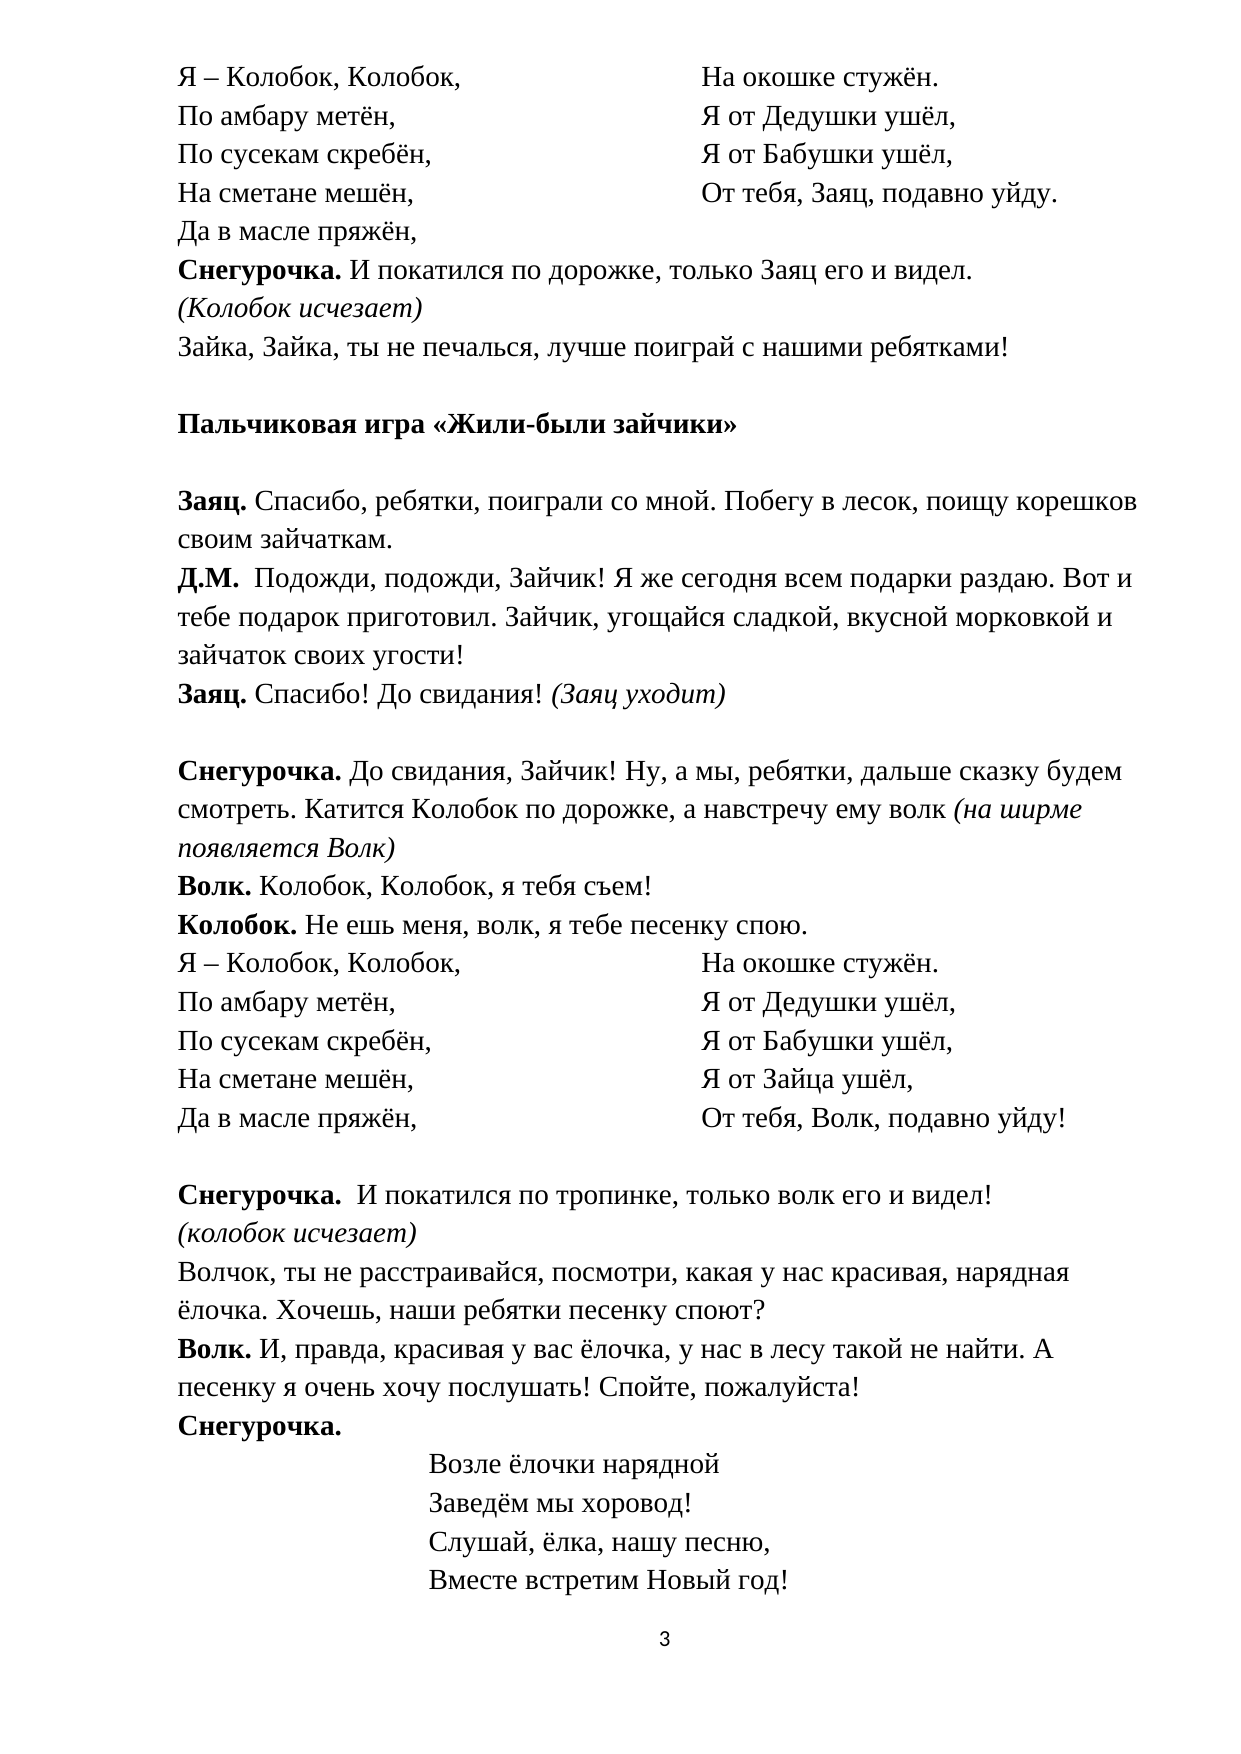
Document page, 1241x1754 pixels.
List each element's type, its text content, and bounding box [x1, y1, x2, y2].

text Волчок, ты не расстраивайся, посмотри, какая у нас красивая, нарядная ёлочка. Хочешь, наши ребятки песенку споют? [177, 1254, 1152, 1326]
text На окошке стужён. [701, 59, 1152, 93]
text На окошке стужён. [701, 946, 1152, 979]
text Да в масле пряжён, [177, 1100, 627, 1133]
text Волк. Колобок, Колобок, я тебя съем! [177, 868, 1152, 902]
text Я от Бабушки ушёл, [701, 1023, 1152, 1056]
text Снегурочка. И покатился по дорожке, только Заяц его и видел. [177, 252, 1152, 285]
text Да в масле пряжён, [177, 213, 627, 247]
text Колобок. Не ешь меня, волк, я тебе песенку спою. [177, 907, 1152, 941]
text Снегурочка. [177, 1408, 1152, 1442]
text От тебя, Заяц, подавно уйду. [701, 175, 1152, 208]
text От тебя, Волк, подавно уйду! [701, 1100, 1152, 1133]
text Волк. И, правда, красивая у вас ёлочка, у нас в лесу такой не найти. А песенку я очень хочу послушать! Спойте, пожалуйста! [177, 1331, 1152, 1403]
text (колобок исчезает) [177, 1215, 1152, 1249]
text Я от Бабушки ушёл, [701, 136, 1152, 170]
text На сметане мешён, [177, 1061, 627, 1095]
text Пальчиковая игра «Жили-были зайчики» [177, 406, 1152, 439]
text Я от Дедушки ушёл, [701, 98, 1152, 131]
text Я – Колобок, Колобок, [177, 59, 627, 93]
text (Колобок исчезает) [177, 290, 1152, 324]
text Д.М. Подожди, подожди, Зайчик! Я же сегодня всем подарки раздаю. Вот и тебе подарок приготовил. Зайчик, угощайся сладкой, вкусной морковкой и зайчаток своих угости! [177, 560, 1152, 671]
text Вместе встретим Новый год! [177, 1562, 1152, 1596]
text Возле ёлочки нарядной [177, 1447, 1152, 1480]
text Я от Дедушки ушёл, [701, 984, 1152, 1018]
text На сметане мешён, [177, 175, 627, 208]
text Заяц. Спасибо! До свидания! (Заяц уходит) [177, 676, 1152, 709]
text Слушай, ёлка, нашу песню, [177, 1524, 1152, 1557]
text По сусекам скребён, [177, 136, 627, 170]
text По сусекам скребён, [177, 1023, 627, 1056]
text Заведём мы хоровод! [177, 1485, 1152, 1519]
text Снегурочка. До свидания, Зайчик! Ну, а мы, ребятки, дальше сказку будем смотреть. Катится Колобок по дорожке, а навстречу ему волк (на ширме появляется Волк) [177, 753, 1152, 863]
text Зайка, Зайка, ты не печалься, лучше поиграй с нашими ребятками! [177, 329, 1152, 362]
text По амбару метён, [177, 98, 627, 131]
text Снегурочка. И покатился по тропинке, только волк его и видел! [177, 1177, 1152, 1210]
text Заяц. Спасибо, ребятки, поиграли со мной. Побегу в лесок, поищу корешков своим зайчаткам. [177, 483, 1152, 555]
text Я – Колобок, Колобок, [177, 946, 627, 979]
text По амбару метён, [177, 984, 627, 1018]
text Я от Зайца ушёл, [701, 1061, 1152, 1095]
